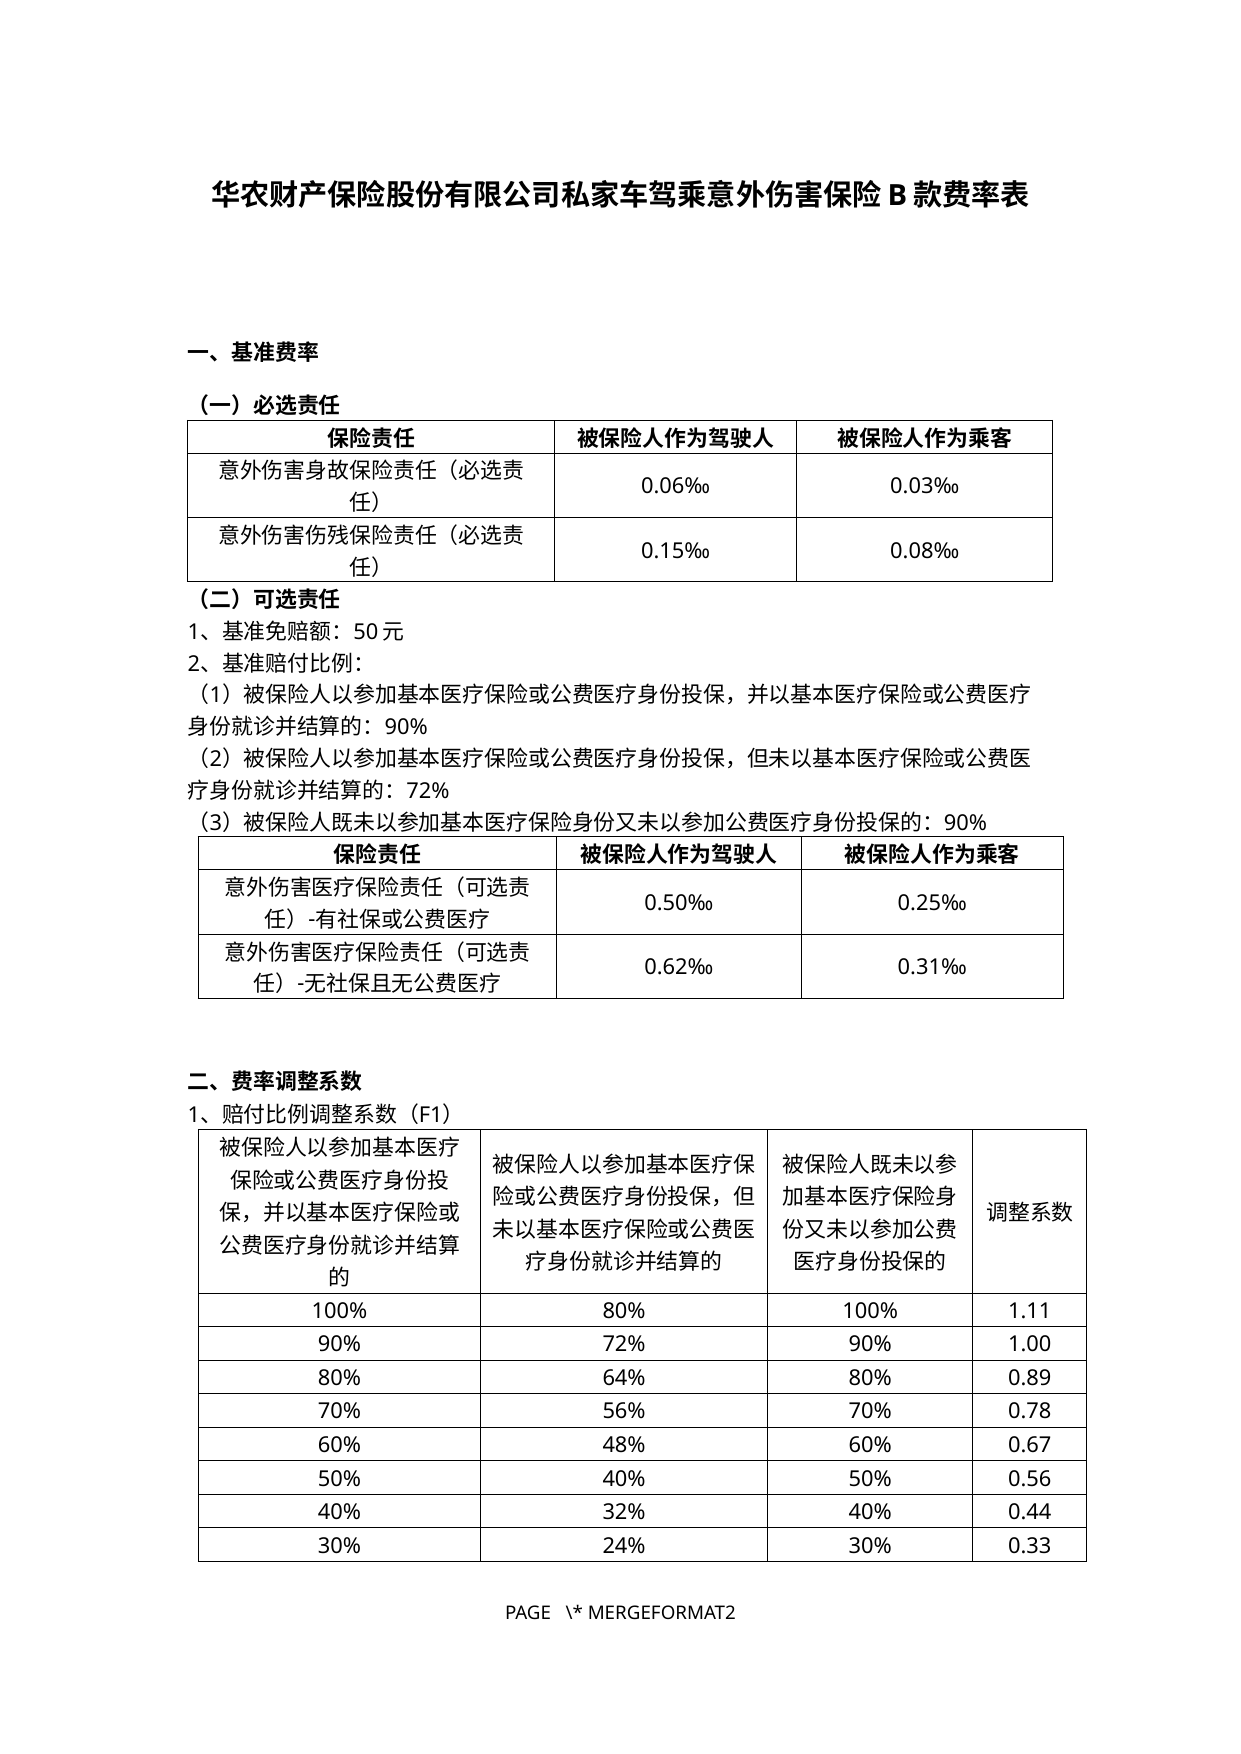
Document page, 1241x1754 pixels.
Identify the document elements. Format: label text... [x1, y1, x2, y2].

text 华农财产保险股份有限公司私家车驾乘意外伤害保险B款费率表 [187, 160, 1053, 225]
table_cell 72% [481, 1327, 767, 1359]
table_cell 40% [199, 1495, 480, 1527]
table_cell 意外伤害医疗保险责任（可选责任）-无社保且无公费医疗 [199, 935, 556, 998]
table_header 被保险人以参加基本医疗保险或公费医疗身份投保，但未以基本医疗保险或公费医疗身份就诊并结算的 [481, 1130, 767, 1292]
list 1、基准免赔额：50元 [187, 614, 1053, 646]
table_cell 24% [481, 1528, 767, 1561]
table_header 被保险人以参加基本医疗保险或公费医疗身份投保，并以基本医疗保险或公费医疗身份就诊并结算的 [199, 1130, 480, 1292]
table_cell 40% [768, 1495, 972, 1527]
table_cell 0.33 [973, 1528, 1086, 1561]
table_cell 90% [768, 1327, 972, 1359]
table_cell 0.06‰ [555, 454, 796, 517]
table_cell 60% [768, 1428, 972, 1460]
table_cell 0.03‰ [797, 454, 1052, 517]
table_cell 30% [199, 1528, 480, 1561]
table_cell 0.50‰ [557, 870, 801, 933]
list （二）可选责任 [187, 582, 1053, 614]
table_cell 100% [768, 1294, 972, 1326]
list 1、赔付比例调整系数（F1） [187, 1096, 1053, 1129]
table_cell 32% [481, 1495, 767, 1527]
table_cell 50% [199, 1461, 480, 1494]
table_cell 56% [481, 1394, 767, 1427]
table_cell 意外伤害身故保险责任（必选责任） [188, 454, 554, 517]
table_cell 50% [768, 1461, 972, 1494]
table_cell 48% [481, 1428, 767, 1460]
table_cell 80% [481, 1294, 767, 1326]
list 一、基准费率 [187, 334, 1053, 367]
table_cell 1.00 [973, 1327, 1086, 1359]
text （1）被保险人以参加基本医疗保险或公费医疗身份投保，并以基本医疗保险或公费医疗身份就诊并结算的：90% [187, 677, 1053, 741]
table_cell 70% [199, 1394, 480, 1427]
table_cell 0.44 [973, 1495, 1086, 1527]
table_cell 1.11 [973, 1294, 1086, 1326]
table_cell 意外伤害伤残保险责任（必选责任） [188, 518, 554, 581]
table_cell 0.78 [973, 1394, 1086, 1427]
table_header 被保险人作为乘客 [802, 837, 1063, 869]
table_header 保险责任 [188, 421, 554, 452]
table_cell 100% [199, 1294, 480, 1326]
table_header 被保险人既未以参加基本医疗保险身份又未以参加公费医疗身份投保的 [768, 1130, 972, 1292]
table_header 被保险人作为乘客 [797, 421, 1052, 452]
table_cell 0.31‰ [802, 935, 1063, 998]
table_cell 60% [199, 1428, 480, 1460]
table_cell 意外伤害医疗保险责任（可选责任）-有社保或公费医疗 [199, 870, 556, 933]
text （2）被保险人以参加基本医疗保险或公费医疗身份投保，但未以基本医疗保险或公费医疗身份就诊并结算的：72% [187, 741, 1053, 804]
list 二、费率调整系数 [187, 1064, 1053, 1096]
table_header 被保险人作为驾驶人 [557, 837, 801, 869]
table_header 被保险人作为驾驶人 [555, 421, 796, 452]
table_cell 40% [481, 1461, 767, 1494]
table_cell 30% [768, 1528, 972, 1561]
table_header 调整系数 [973, 1130, 1086, 1292]
table_cell 90% [199, 1327, 480, 1359]
table_cell 0.56 [973, 1461, 1086, 1494]
table_cell 70% [768, 1394, 972, 1427]
table_cell 80% [199, 1361, 480, 1393]
table_cell 0.15‰ [555, 518, 796, 581]
table_header 保险责任 [199, 837, 556, 869]
table_cell 64% [481, 1361, 767, 1393]
list （一）必选责任 [187, 388, 1053, 420]
table_cell 0.67 [973, 1428, 1086, 1460]
list 2、基准赔付比例： [187, 646, 1053, 677]
table_cell 0.89 [973, 1361, 1086, 1393]
text （3）被保险人既未以参加基本医疗保险身份又未以参加公费医疗身份投保的：90% [187, 804, 1053, 836]
table_cell 0.62‰ [557, 935, 801, 998]
table_cell 80% [768, 1361, 972, 1393]
table_cell 0.08‰ [797, 518, 1052, 581]
table_cell 0.25‰ [802, 870, 1063, 933]
